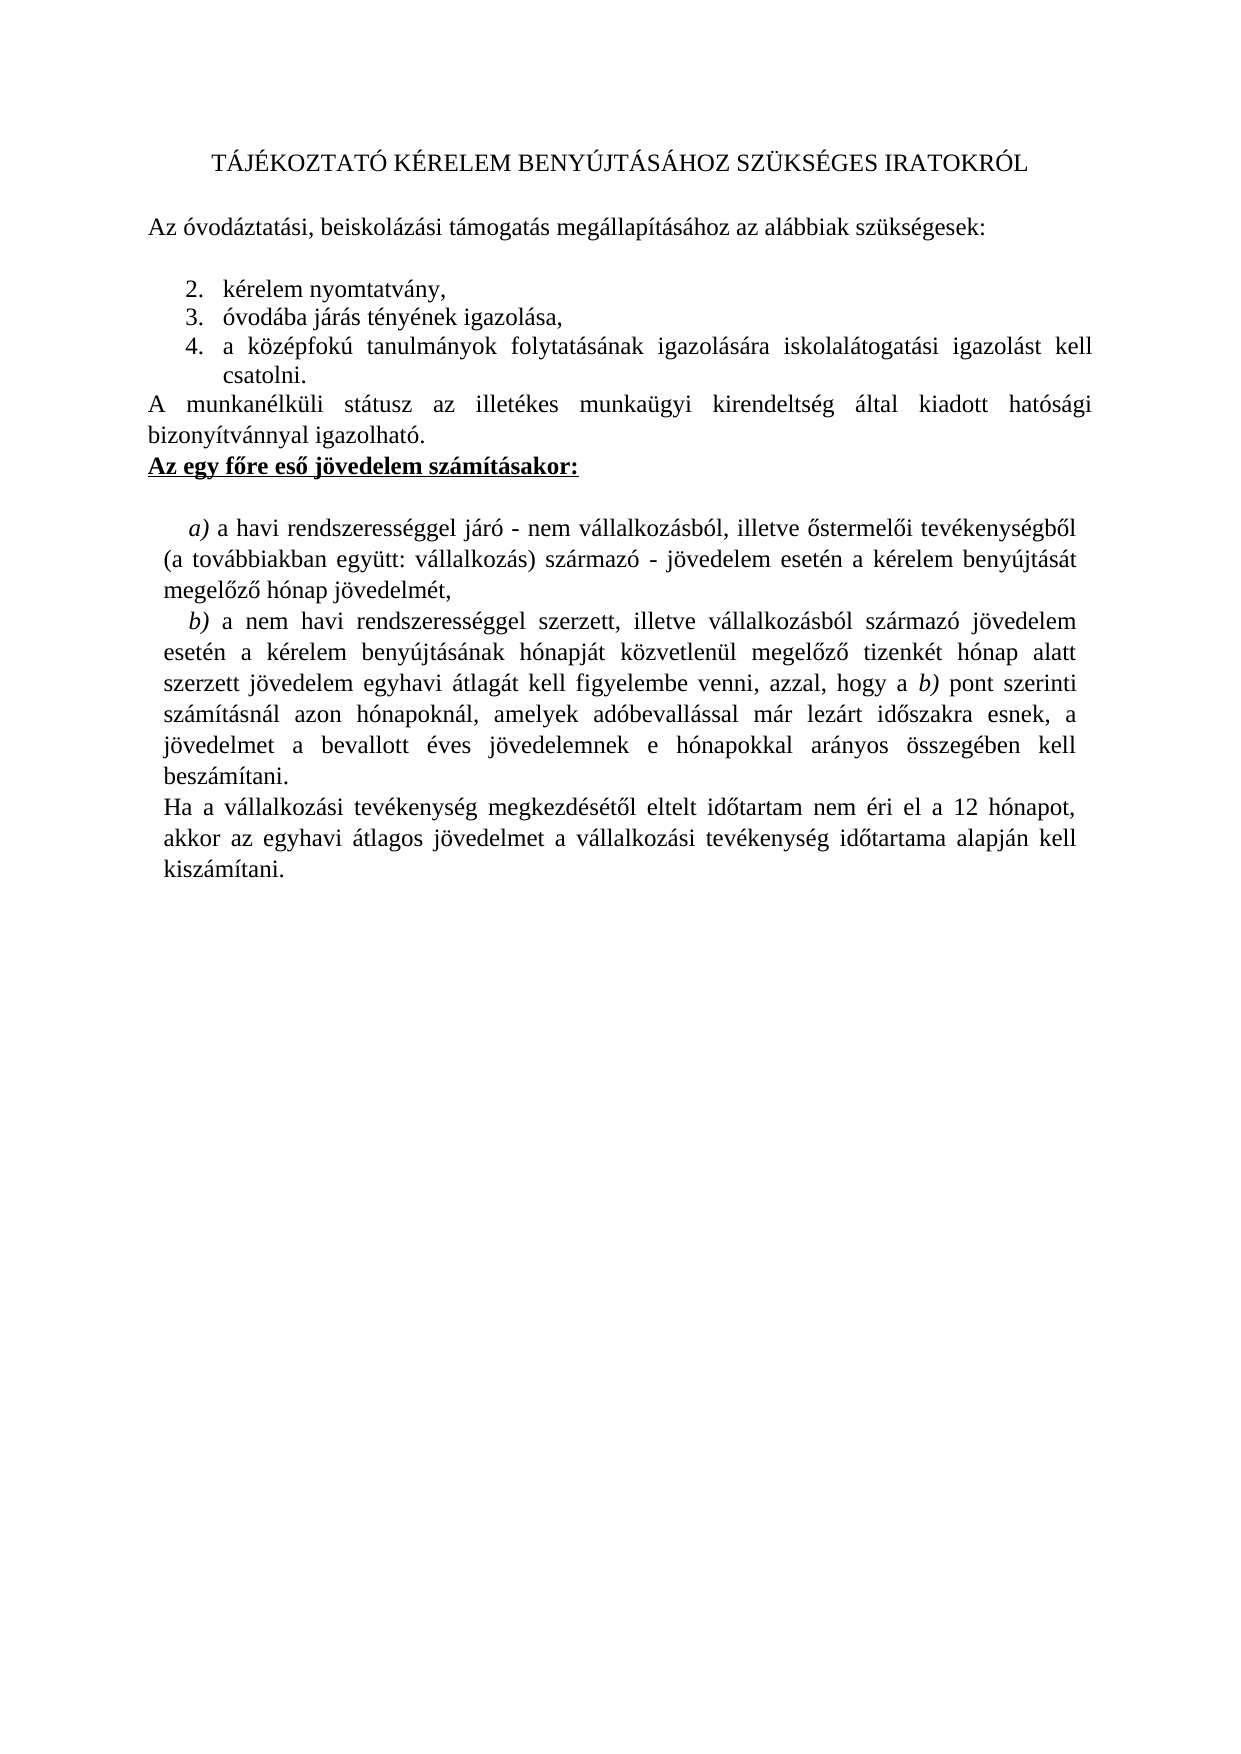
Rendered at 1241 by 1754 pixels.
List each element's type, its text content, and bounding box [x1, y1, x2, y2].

text Ha a vállalkozási tevékenység megkezdésétől eltelt időtartam nem éri el a 12 hónapot, akkor az egyhavi átlagos jövedelmet a vállalkozási tevékenység időtartama alapján kell kiszámítani. [163, 792, 1077, 883]
text Az óvodáztatási, beiskolázási támogatás megállapításához az alábbiak szükségesek: [148, 212, 1093, 240]
text Az egy főre eső jövedelem számításakor: [148, 451, 1077, 479]
text a) a havi rendszerességgel járó - nem vállalkozásból, illetve őstermelői tevékenységből (a továbbiakban együtt: vállalkozás) származó - jövedelem esetén a kérelem benyújtását megelőző hónap jövedelmét, [163, 513, 1077, 604]
text A munkanélküli státusz az illetékes munkaügyi kirendeltség által kiadott hatósági bizonyítvánnyal igazolható. [148, 389, 1093, 448]
list óvodába járás tényének igazolása, [185, 302, 1093, 331]
text TÁJÉKOZTATÓ KÉRELEM BENYÚJTÁSÁHOZ SZÜKSÉGES IRATOKRÓL [148, 148, 1093, 176]
list kérelem nyomtatvány, [185, 274, 1093, 302]
list a középfokú tanulmányok folytatásának igazolására iskolalátogatási igazolást kell csatolni. [185, 331, 1093, 389]
text b) a nem havi rendszerességgel szerzett, illetve vállalkozásból származó jövedelem esetén a kérelem benyújtásának hónapját közvetlenül megelőző tizenkét hónap alatt szerzett jövedelem egyhavi átlagát kell figyelembe venni, azzal, hogy a b) pont szerinti számításnál azon hónapoknál, amelyek adóbevallással már lezárt időszakra esnek, a jövedelmet a bevallott éves jövedelemnek e hónapokkal arányos összegében kell beszámítani. [163, 606, 1077, 790]
